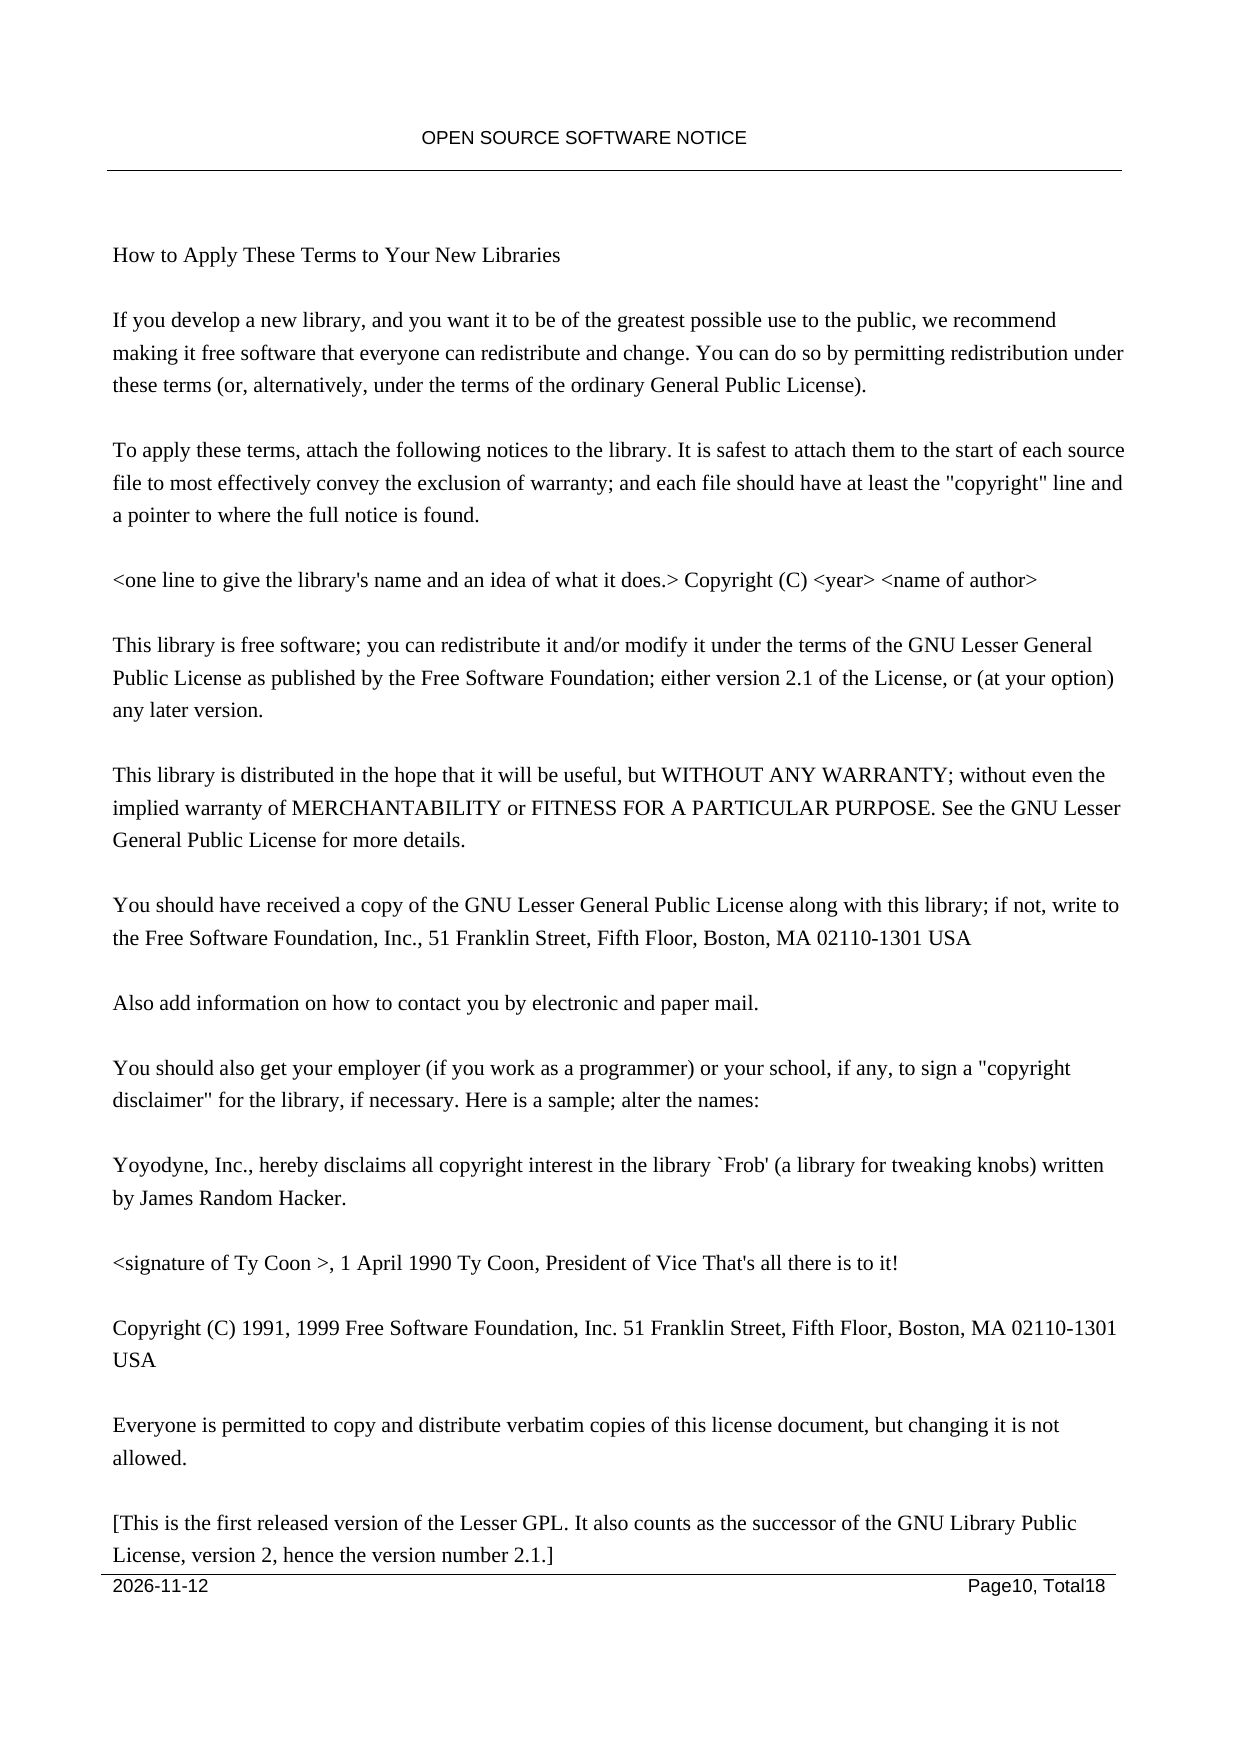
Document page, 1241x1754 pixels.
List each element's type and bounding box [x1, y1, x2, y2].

text [112, 206, 1128, 1571]
